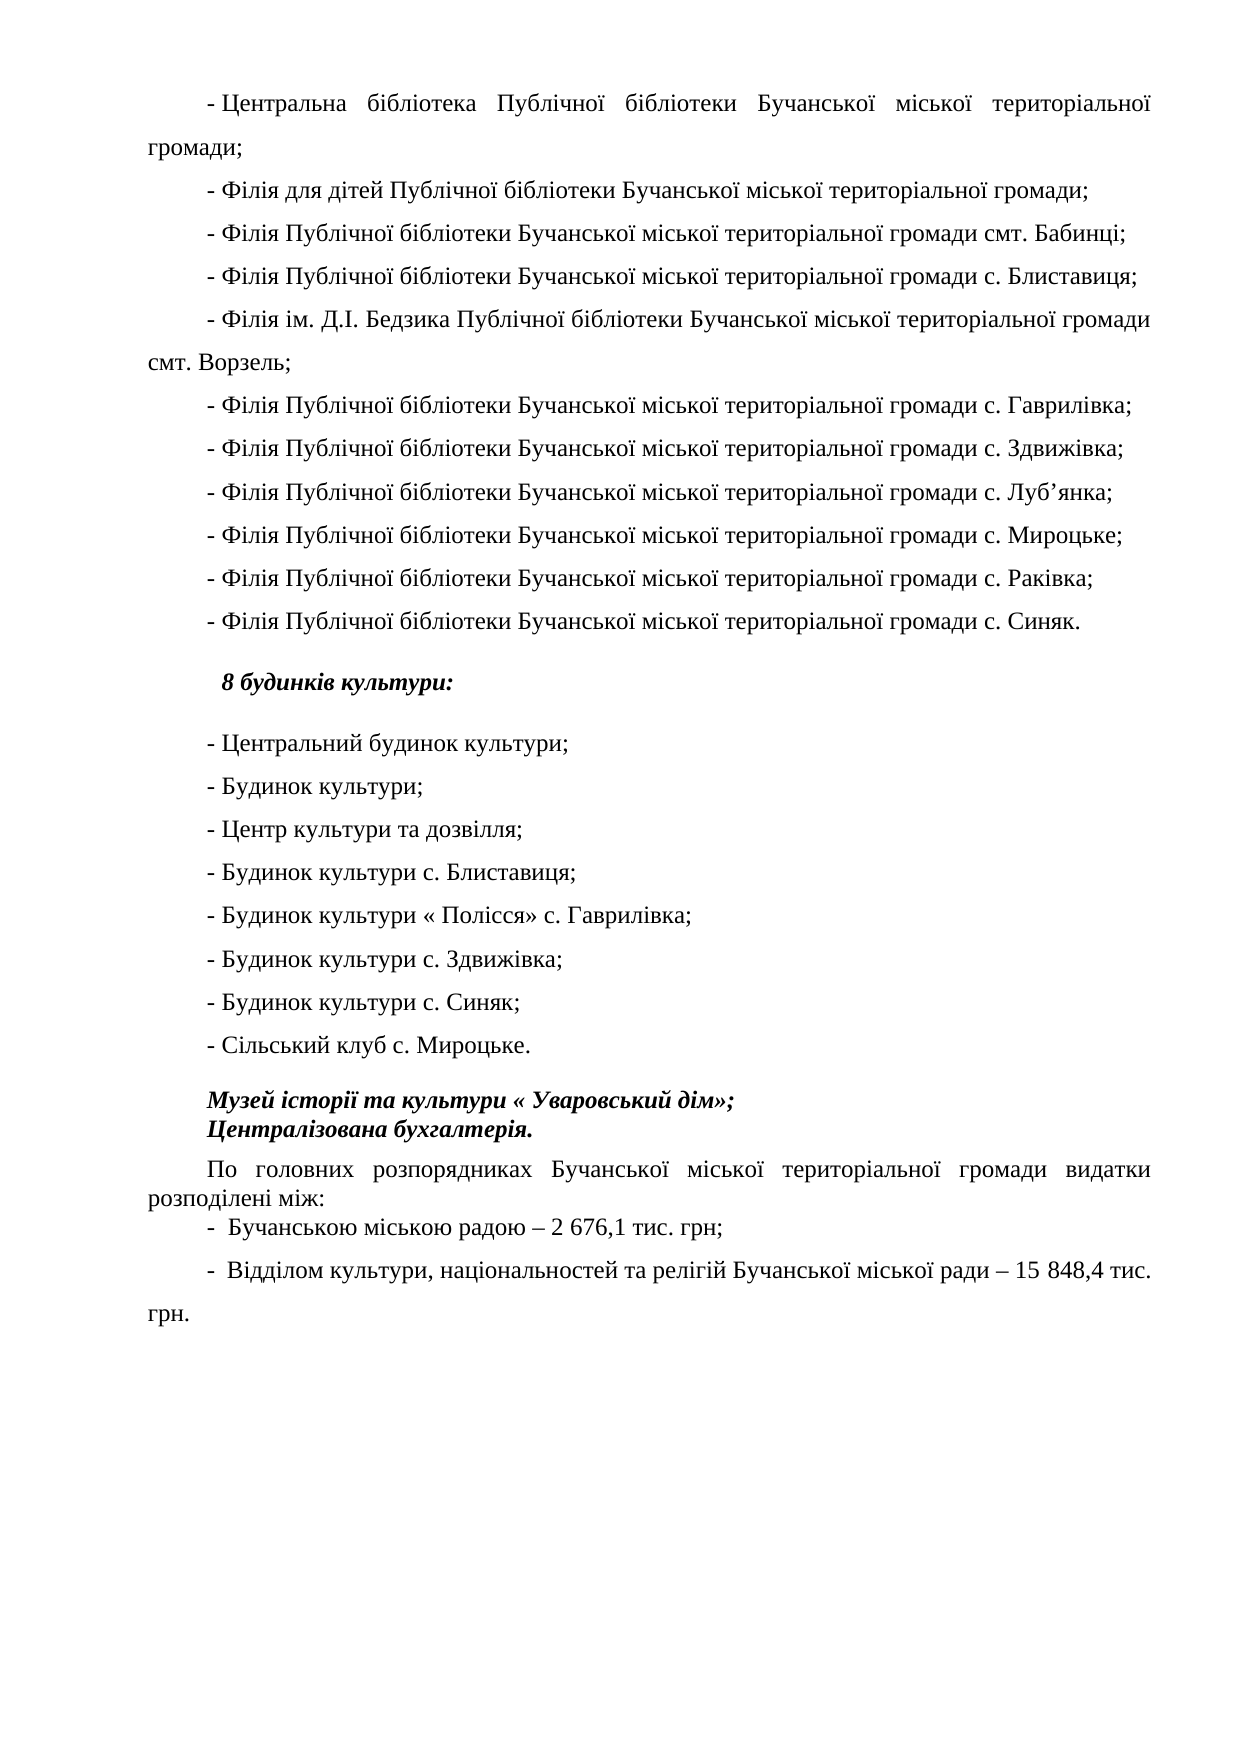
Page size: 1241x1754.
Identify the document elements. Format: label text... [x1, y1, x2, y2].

list Філія Публічної бібліотеки Бучанської міської територіальної громади с. Блиставиця; [148, 261, 1152, 290]
list Філія Публічної бібліотеки Бучанської міської територіальної громади с. Луб’янка; [148, 477, 1152, 505]
text Централізована бухгалтерія. [148, 1114, 1152, 1143]
list Центральний будинок культури; [148, 728, 1152, 757]
list Будинок культури с. Здвижівка; [148, 944, 1152, 972]
list Філія Публічної бібліотеки Бучанської міської територіальної громади с. Раківка; [148, 563, 1152, 592]
list Філія Публічної бібліотеки Бучанської міської територіальної громади смт. Бабинці; [148, 218, 1152, 247]
list Філія для дітей Публічної бібліотеки Бучанської міської територіальної громади; [148, 175, 1152, 203]
text Музей історії та культури « Уваровський дім»; [148, 1085, 1152, 1114]
list Будинок культури; [148, 771, 1152, 800]
text 8 будинків культури: [148, 667, 1152, 696]
list Філія Публічної бібліотеки Бучанської міської територіальної громади с. Мироцьке; [148, 520, 1152, 548]
list Сільський клуб с. Мироцьке. [148, 1030, 1152, 1059]
list Будинок культури « Полісся» с. Гаврилівка; [148, 901, 1152, 929]
list Будинок культури с. Синяк; [148, 987, 1152, 1016]
list Філія Публічної бібліотеки Бучанської міської територіальної громади с. Синяк. [148, 606, 1152, 635]
list Бучанською міською радою – 2 676,1 тис. грн; [148, 1212, 1152, 1241]
list Будинок культури с. Блиставиця; [148, 857, 1152, 886]
list Філія ім. Д.І. Бедзика Публічної бібліотеки Бучанської міської територіальної громади смт. Ворзель; [148, 304, 1152, 376]
list Центральна бібліотека Публічної бібліотеки Бучанської міської територіальної громади; [148, 88, 1152, 160]
list Відділом культури, національностей та релігій Бучанської міської ради – 15 848,4 тис. грн. [148, 1255, 1152, 1327]
list Філія Публічної бібліотеки Бучанської міської територіальної громади с. Здвижівка; [148, 433, 1152, 462]
list Філія Публічної бібліотеки Бучанської міської територіальної громади с. Гаврилівка; [148, 390, 1152, 419]
text По головних розпорядниках Бучанської міської територіальної громади видатки розподілені між: [148, 1154, 1152, 1212]
list Центр культури та дозвілля; [148, 814, 1152, 843]
